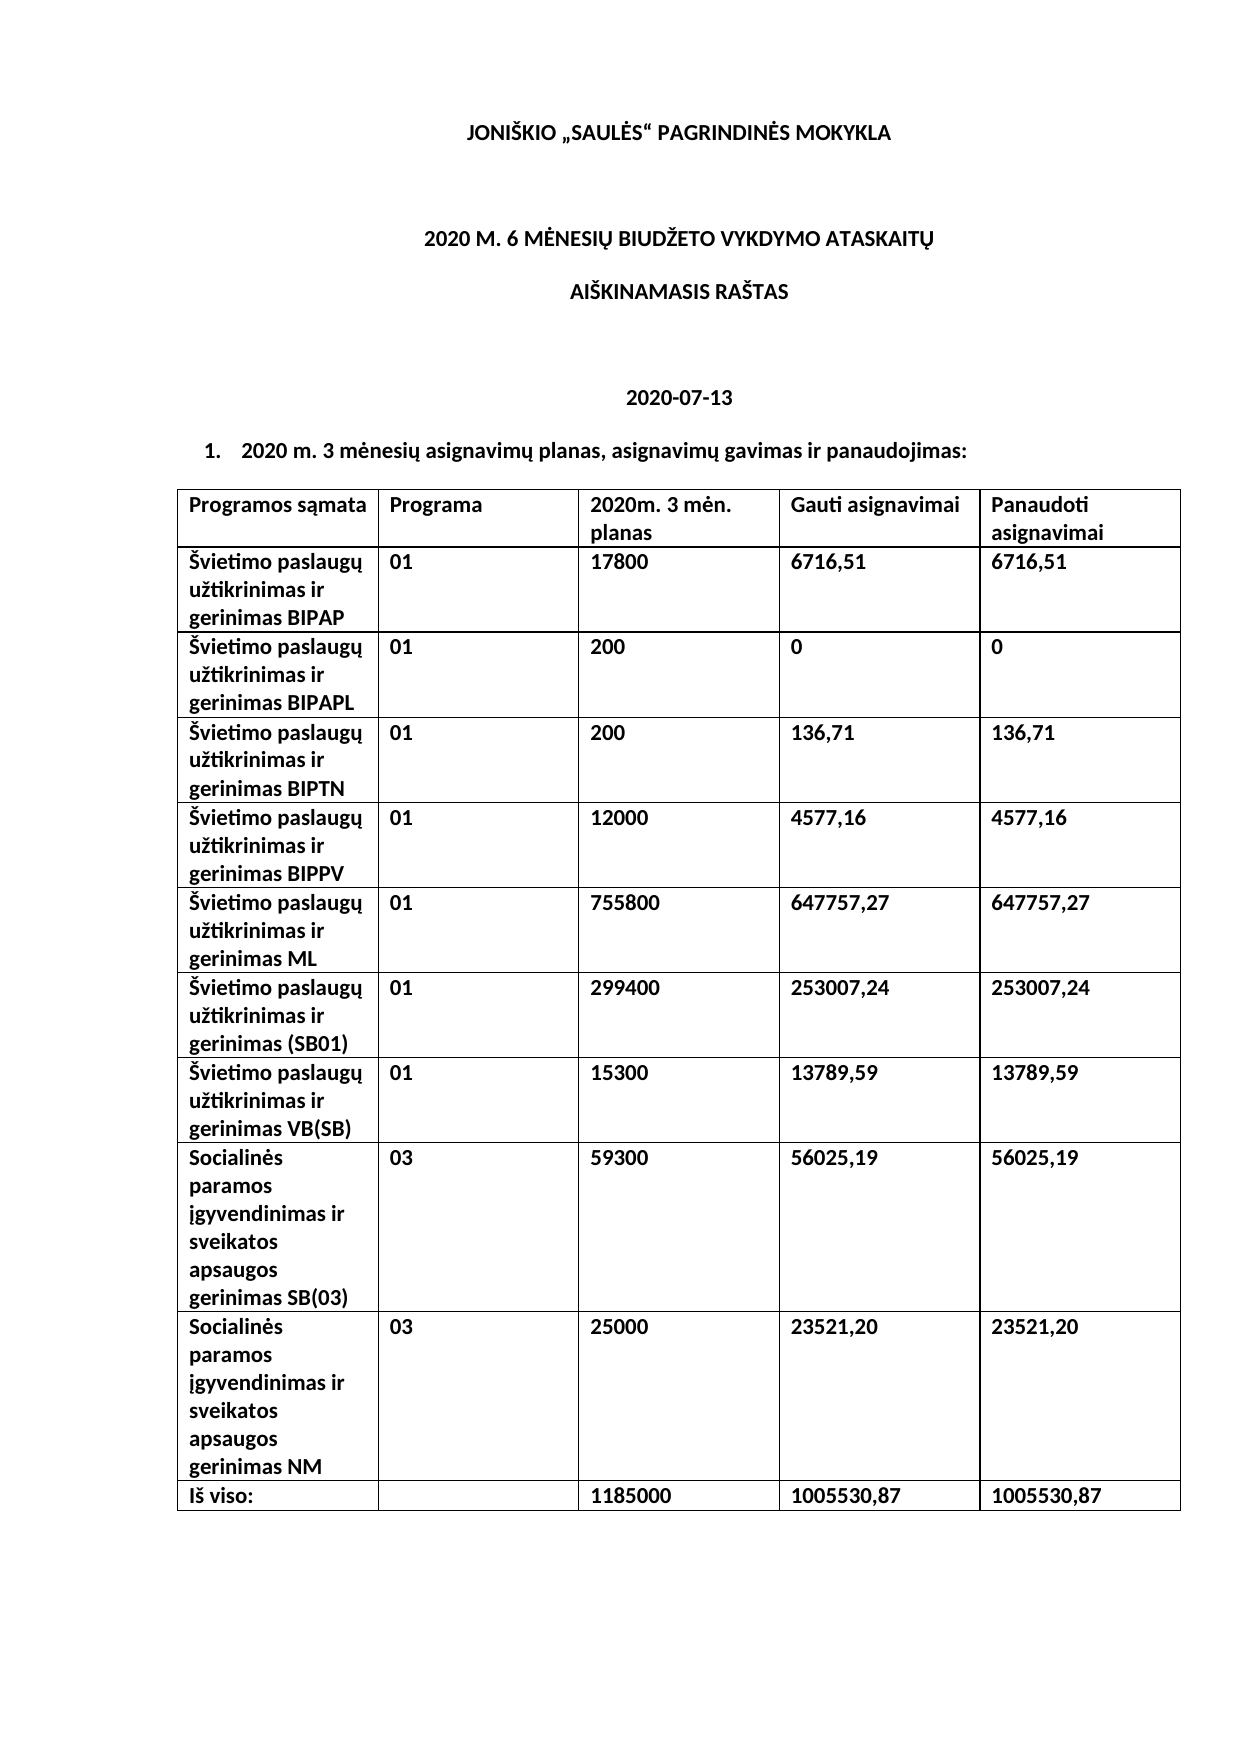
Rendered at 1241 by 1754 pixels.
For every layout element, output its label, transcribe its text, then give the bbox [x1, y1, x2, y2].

table_header Panaudoti asignavimai [981, 490, 1180, 546]
table_cell 17800 [579, 548, 779, 631]
table_header Programa [379, 490, 578, 546]
table_cell 23521,20 [780, 1312, 979, 1480]
table_cell 03 [379, 1312, 578, 1480]
table_cell 01 [379, 548, 578, 631]
text JONIŠKIO „SAULĖS“ PAGRINDINĖS MOKYKLA [177, 118, 1181, 146]
table_cell 15300 [579, 1058, 779, 1142]
table_cell 136,71 [780, 718, 979, 802]
table_cell Švietimo paslaugų užtikrinimas ir gerinimas BIPAPL [178, 633, 378, 717]
table_cell 4577,16 [981, 803, 1180, 887]
table_cell 59300 [579, 1143, 779, 1311]
table_cell 200 [579, 718, 779, 802]
table_cell Švietimo paslaugų užtikrinimas ir gerinimas (SB01) [178, 973, 378, 1057]
table_cell 0 [780, 633, 979, 717]
table_header 2020m. 3 mėn. planas [579, 490, 779, 546]
table_cell 299400 [579, 973, 779, 1057]
table_cell Socialinės paramos įgyvendinimas ir sveikatos apsaugos gerinimas SB(03) [178, 1143, 378, 1311]
table_cell 12000 [579, 803, 779, 887]
table_cell 23521,20 [981, 1312, 1180, 1480]
table_cell Švietimo paslaugų užtikrinimas ir gerinimas BIPAP [178, 548, 378, 631]
list 2020 m. 3 mėnesių asignavimų planas, asignavimų gavimas ir panaudojimas: [203, 436, 1181, 464]
table_cell 13789,59 [780, 1058, 979, 1142]
table_cell 25000 [579, 1312, 779, 1480]
text AIŠKINAMASIS RAŠTAS [177, 277, 1181, 305]
table_cell 6716,51 [780, 548, 979, 631]
table_cell Švietimo paslaugų užtikrinimas ir gerinimas BIPTN [178, 718, 378, 802]
table_cell 0 [981, 633, 1180, 717]
table_cell 755800 [579, 888, 779, 972]
table_cell 56025,19 [780, 1143, 979, 1311]
table_header Gauti asignavimai [780, 490, 979, 546]
table_cell 03 [379, 1143, 578, 1311]
table_cell Socialinės paramos įgyvendinimas ir sveikatos apsaugos gerinimas NM [178, 1312, 378, 1480]
table_cell 01 [379, 1058, 578, 1142]
table_cell Švietimo paslaugų užtikrinimas ir gerinimas BIPPV [178, 803, 378, 887]
table_cell [379, 1481, 578, 1509]
table_cell 4577,16 [780, 803, 979, 887]
table_cell 13789,59 [981, 1058, 1180, 1142]
table_header Programos sąmata [178, 490, 378, 546]
table_cell 1185000 [579, 1481, 779, 1509]
table_cell 01 [379, 888, 578, 972]
table_cell 253007,24 [780, 973, 979, 1057]
table_cell Švietimo paslaugų užtikrinimas ir gerinimas VB(SB) [178, 1058, 378, 1142]
table_cell 136,71 [981, 718, 1180, 802]
table_cell 56025,19 [981, 1143, 1180, 1311]
table_cell 647757,27 [780, 888, 979, 972]
table_cell Švietimo paslaugų užtikrinimas ir gerinimas ML [178, 888, 378, 972]
table_cell 1005530,87 [780, 1481, 979, 1509]
table_cell 01 [379, 803, 578, 887]
text 2020 M. 6 MĖNESIŲ BIUDŽETO VYKDYMO ATASKAITŲ [177, 224, 1181, 252]
table_cell 200 [579, 633, 779, 717]
text 2020-07-13 [177, 383, 1181, 411]
table_cell 1005530,87 [981, 1481, 1180, 1509]
table_cell 01 [379, 633, 578, 717]
table_cell 253007,24 [981, 973, 1180, 1057]
table_cell 6716,51 [981, 548, 1180, 631]
table_cell 01 [379, 718, 578, 802]
table_cell Iš viso: [178, 1481, 378, 1509]
table_cell 647757,27 [981, 888, 1180, 972]
table_cell 01 [379, 973, 578, 1057]
